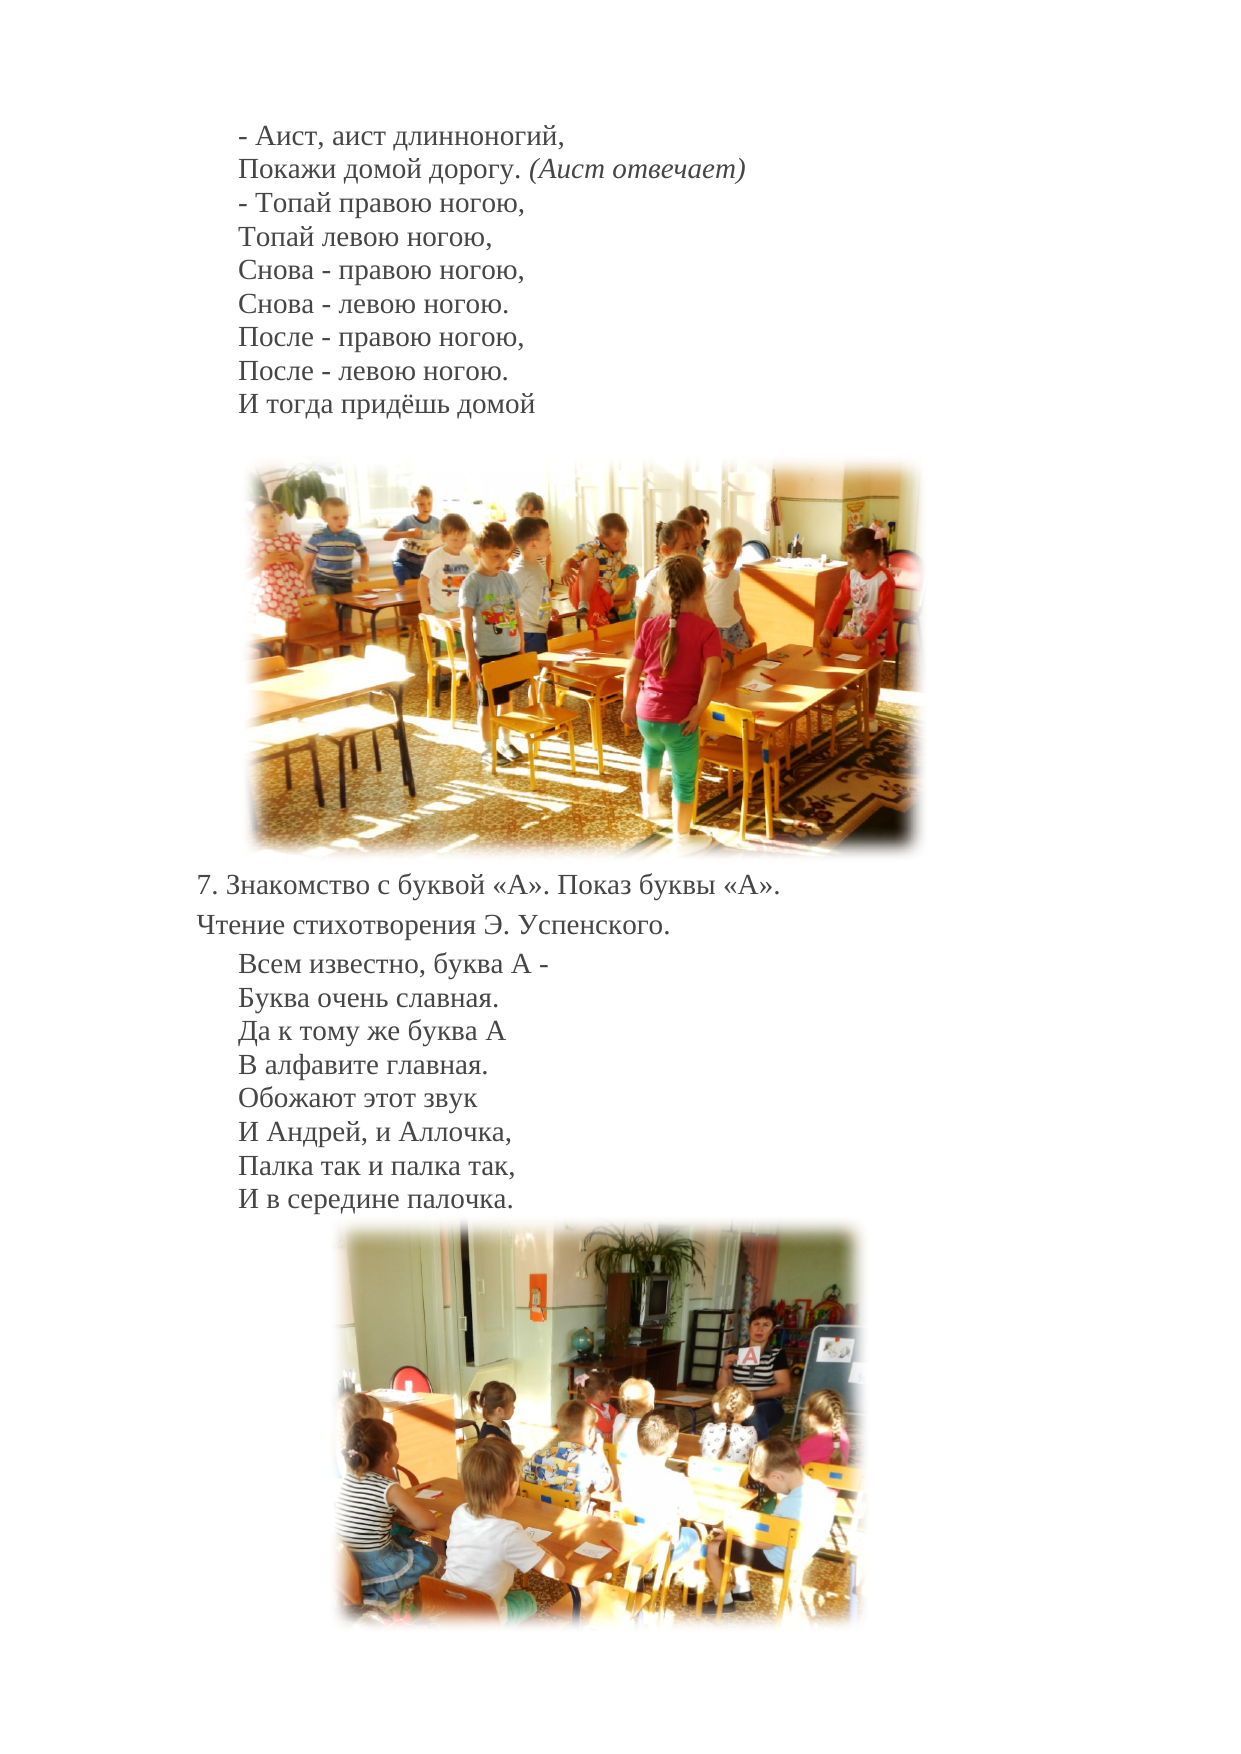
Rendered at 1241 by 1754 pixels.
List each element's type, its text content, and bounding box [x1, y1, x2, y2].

text Всем известно, буква А - [238, 946, 1091, 980]
picture [358, 1244, 841, 1604]
text И тогда придёшь домой [238, 386, 1091, 420]
text Обожают этот звук [238, 1081, 1091, 1114]
text Топай левою ногою, [238, 219, 1091, 252]
text Снова - левою ногою. [238, 286, 1091, 319]
text Буква очень славная. [238, 980, 1091, 1013]
text - Топай правою ногою, [238, 185, 1091, 219]
text В алфавите главная. [238, 1047, 1091, 1081]
text Да к тому же буква А [238, 1013, 1091, 1047]
text Чтение стихотворения Э. Успенского. [177, 907, 1152, 940]
text Покажи домой дорогу. (Аист отвечает) [238, 152, 1091, 185]
text 7. Знакомство с буквой «А». Показ буквы «А». [177, 867, 1152, 901]
text - Аист, аист длинноногий, [238, 118, 1091, 152]
text Снова - правою ногою, [238, 252, 1091, 286]
picture [270, 483, 899, 833]
text И в середине палочка. [238, 1181, 1091, 1215]
text После - левою ногою. [238, 353, 1091, 386]
text И Андрей, и Аллочка, [238, 1114, 1091, 1148]
text Палка так и палка так, [238, 1148, 1091, 1181]
text После - правою ногою, [238, 319, 1091, 353]
